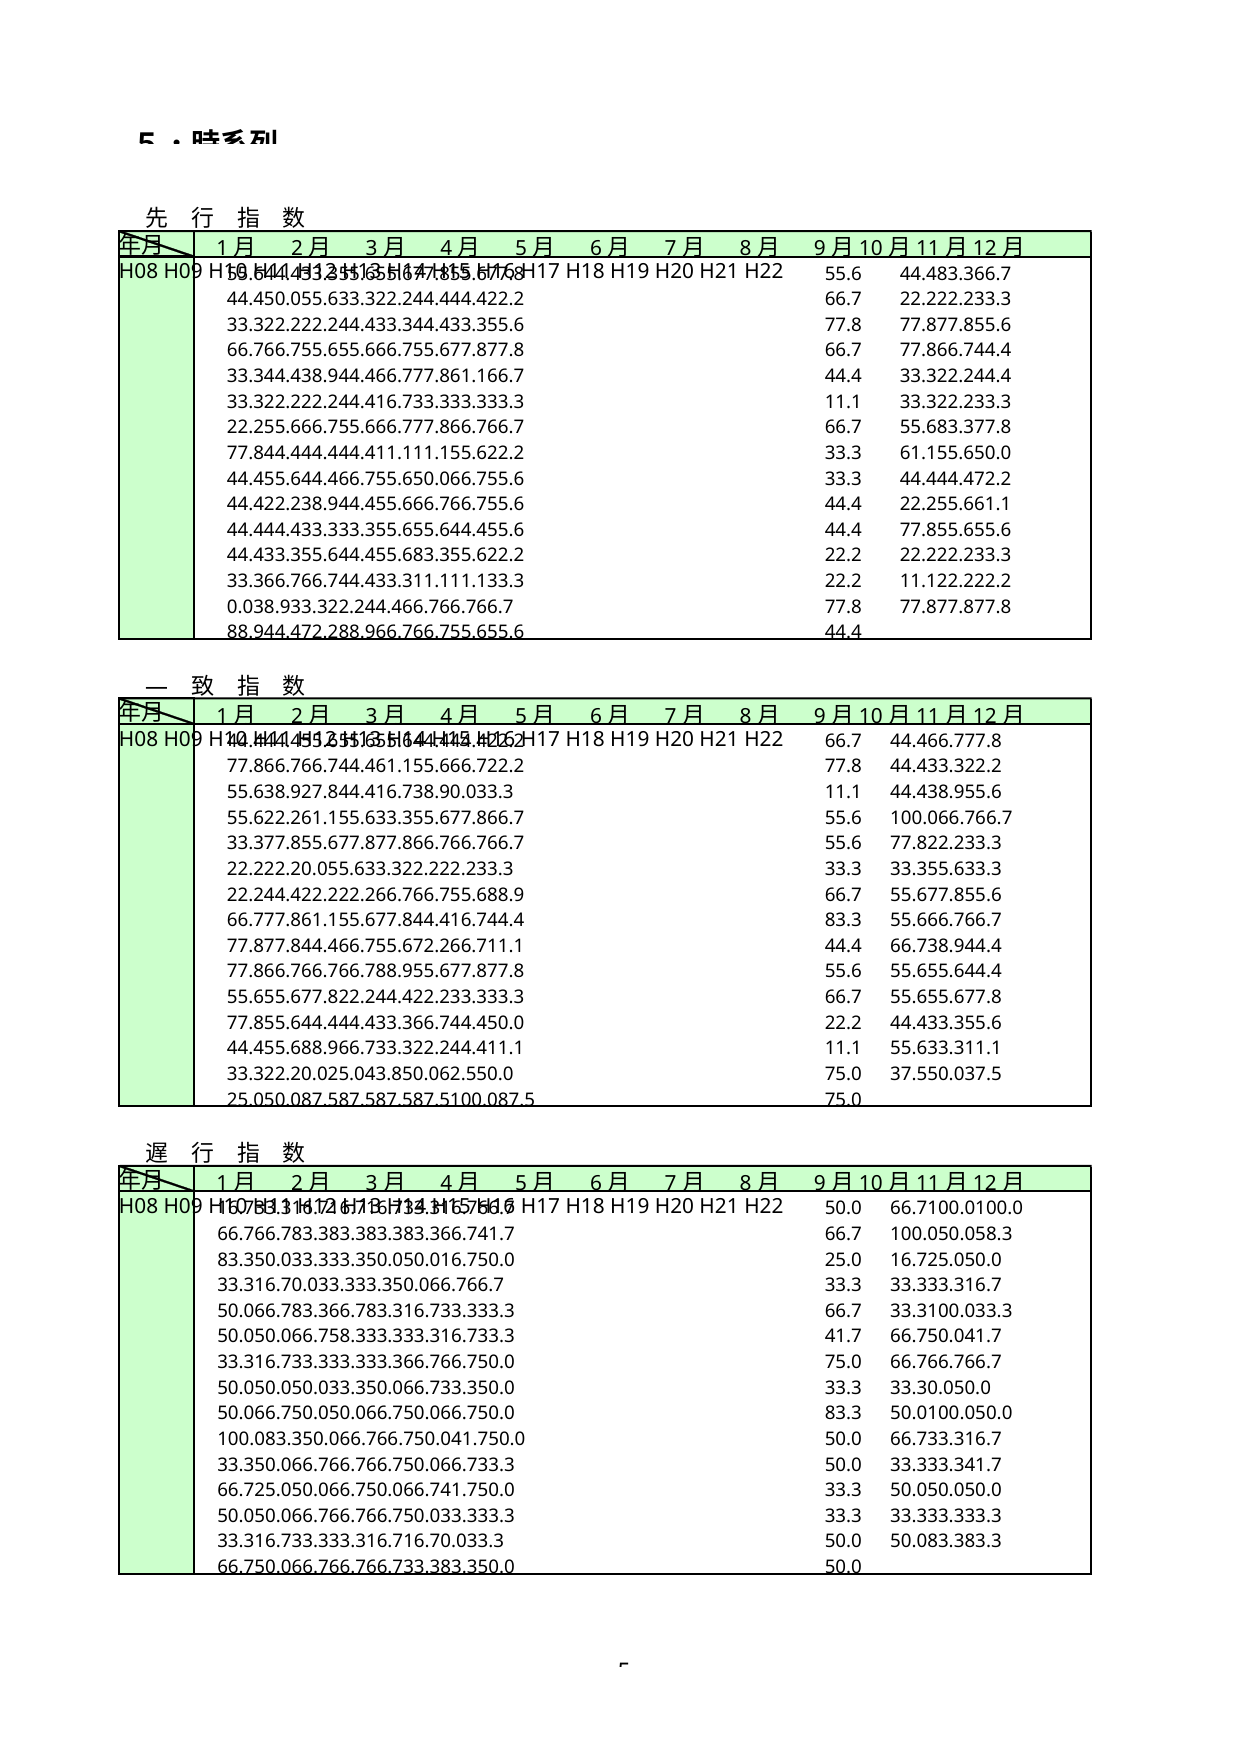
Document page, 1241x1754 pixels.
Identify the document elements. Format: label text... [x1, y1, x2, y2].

subtitle 先 行 指 数 [145, 202, 1153, 233]
list 致 指 数 [145, 670, 1153, 701]
text 遅 行 指 数 [145, 1137, 1153, 1168]
